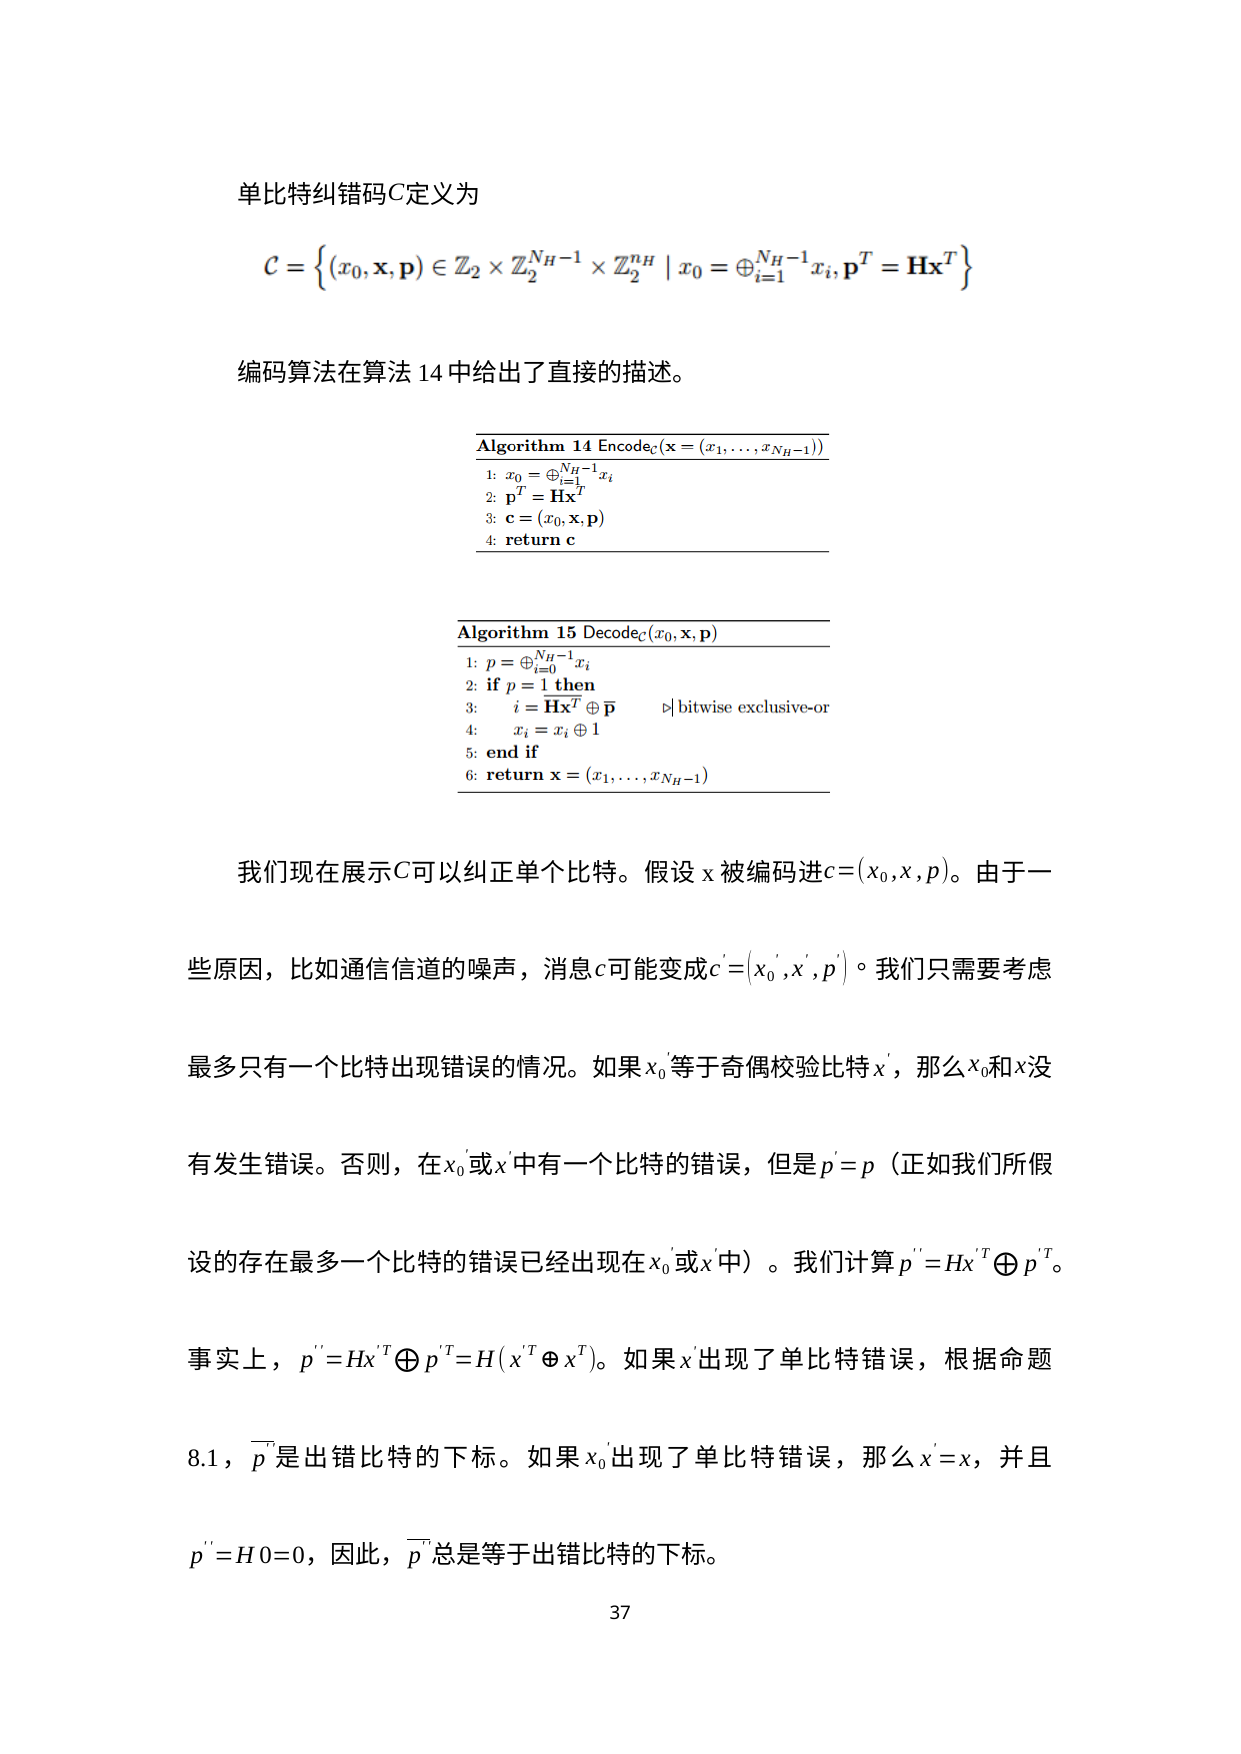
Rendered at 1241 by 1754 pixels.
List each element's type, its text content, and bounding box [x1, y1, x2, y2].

picture [255, 242, 986, 298]
picture [469, 420, 830, 561]
picture [457, 613, 841, 800]
text 单比特纠错码定义为 [187, 160, 1053, 225]
text 我们现在展示可以纠正单个比特。假设x被编码进。由于一些原因，比如通信信道的噪声，消息可能变成我们只需要考虑最多只有一个比特出现错误的情况。如果等于，那么和没有发生错误。否则，在或中有一个比特的错误，但是（正如我们所假设的存在最多一个比特的错误已经出现在或中）。我们计算。事实上，。如果出现了单比特错误，根据命题8.1，是出错比特的下标。如果出现了单比特错误，那么，并且，因此，总是等于出错比特的下标。 [187, 838, 1053, 1585]
text 编码算法在算法14中给出了直接的描述。 [187, 338, 1053, 403]
